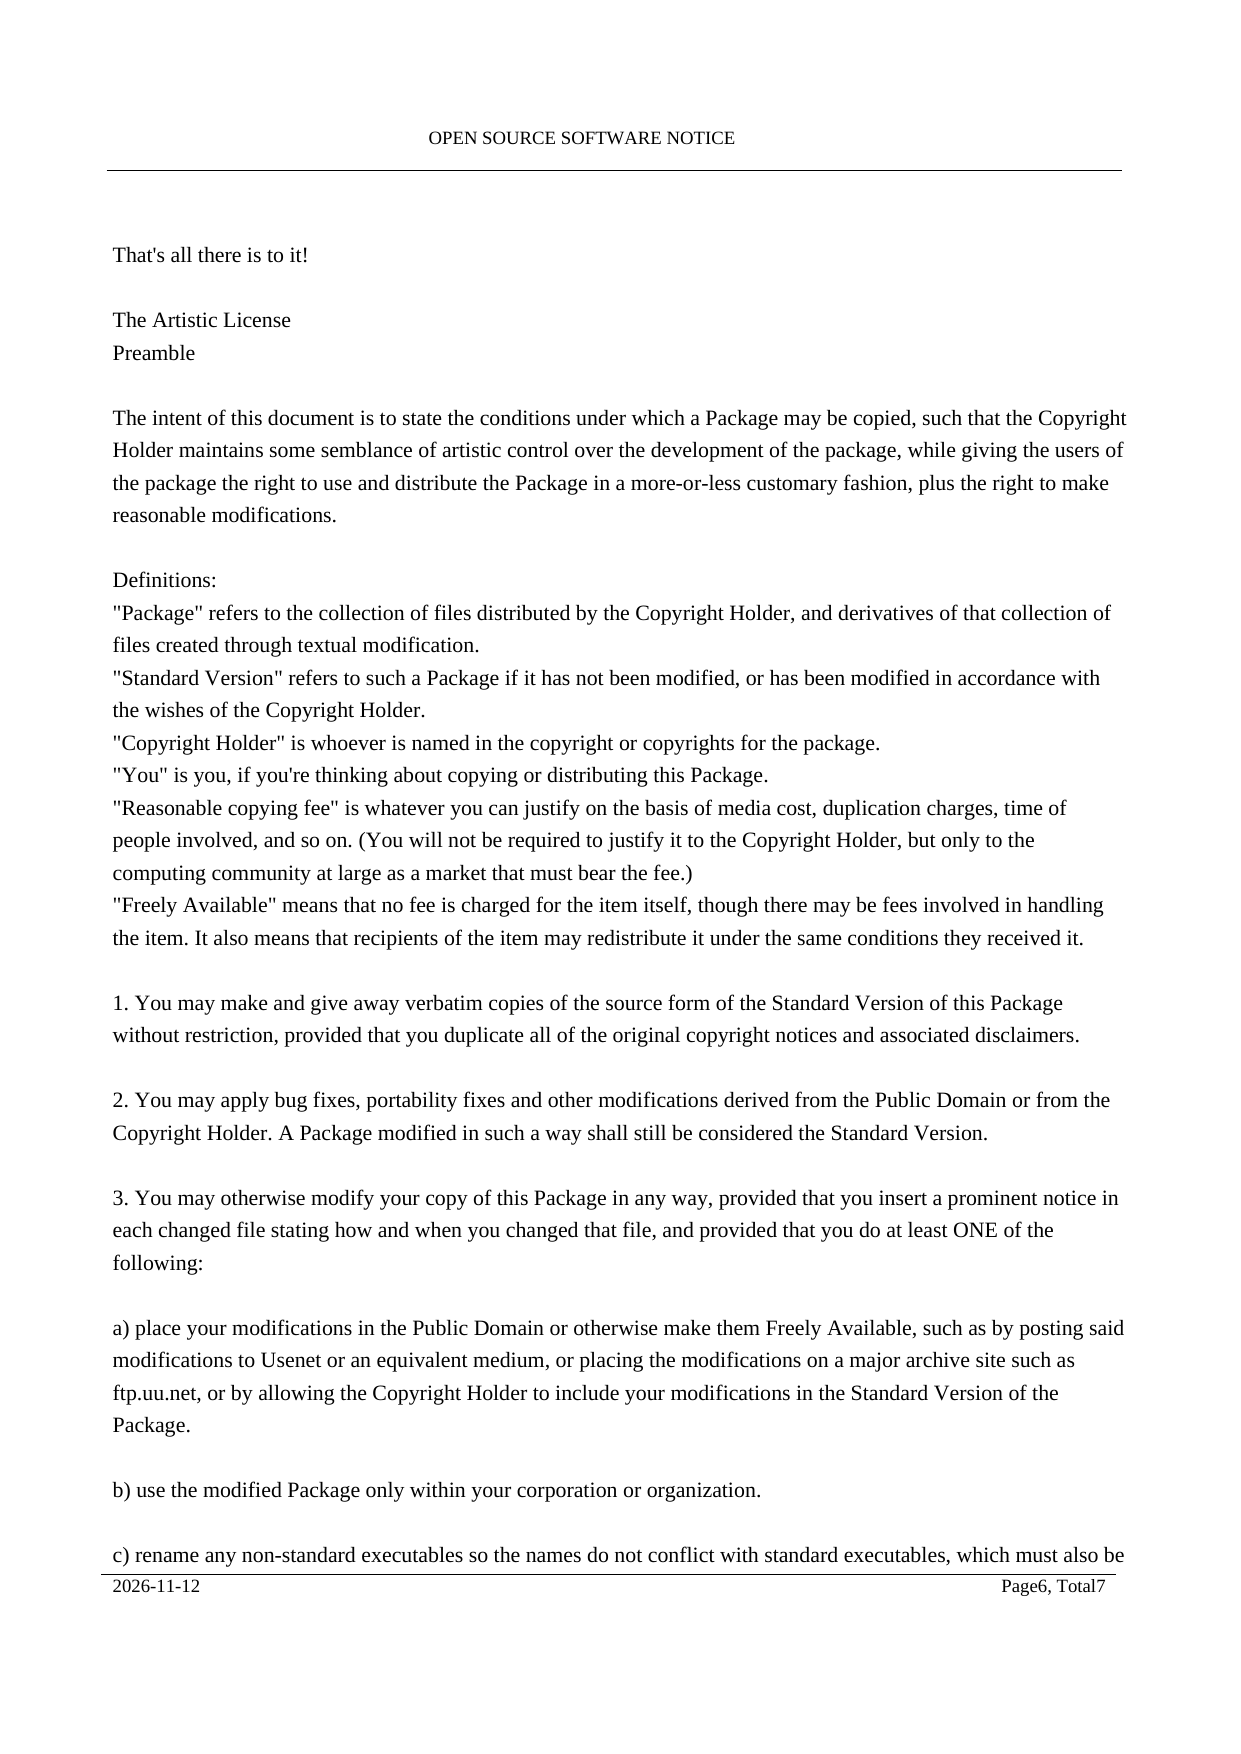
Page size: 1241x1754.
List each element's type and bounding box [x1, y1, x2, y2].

text [112, 206, 1128, 1571]
